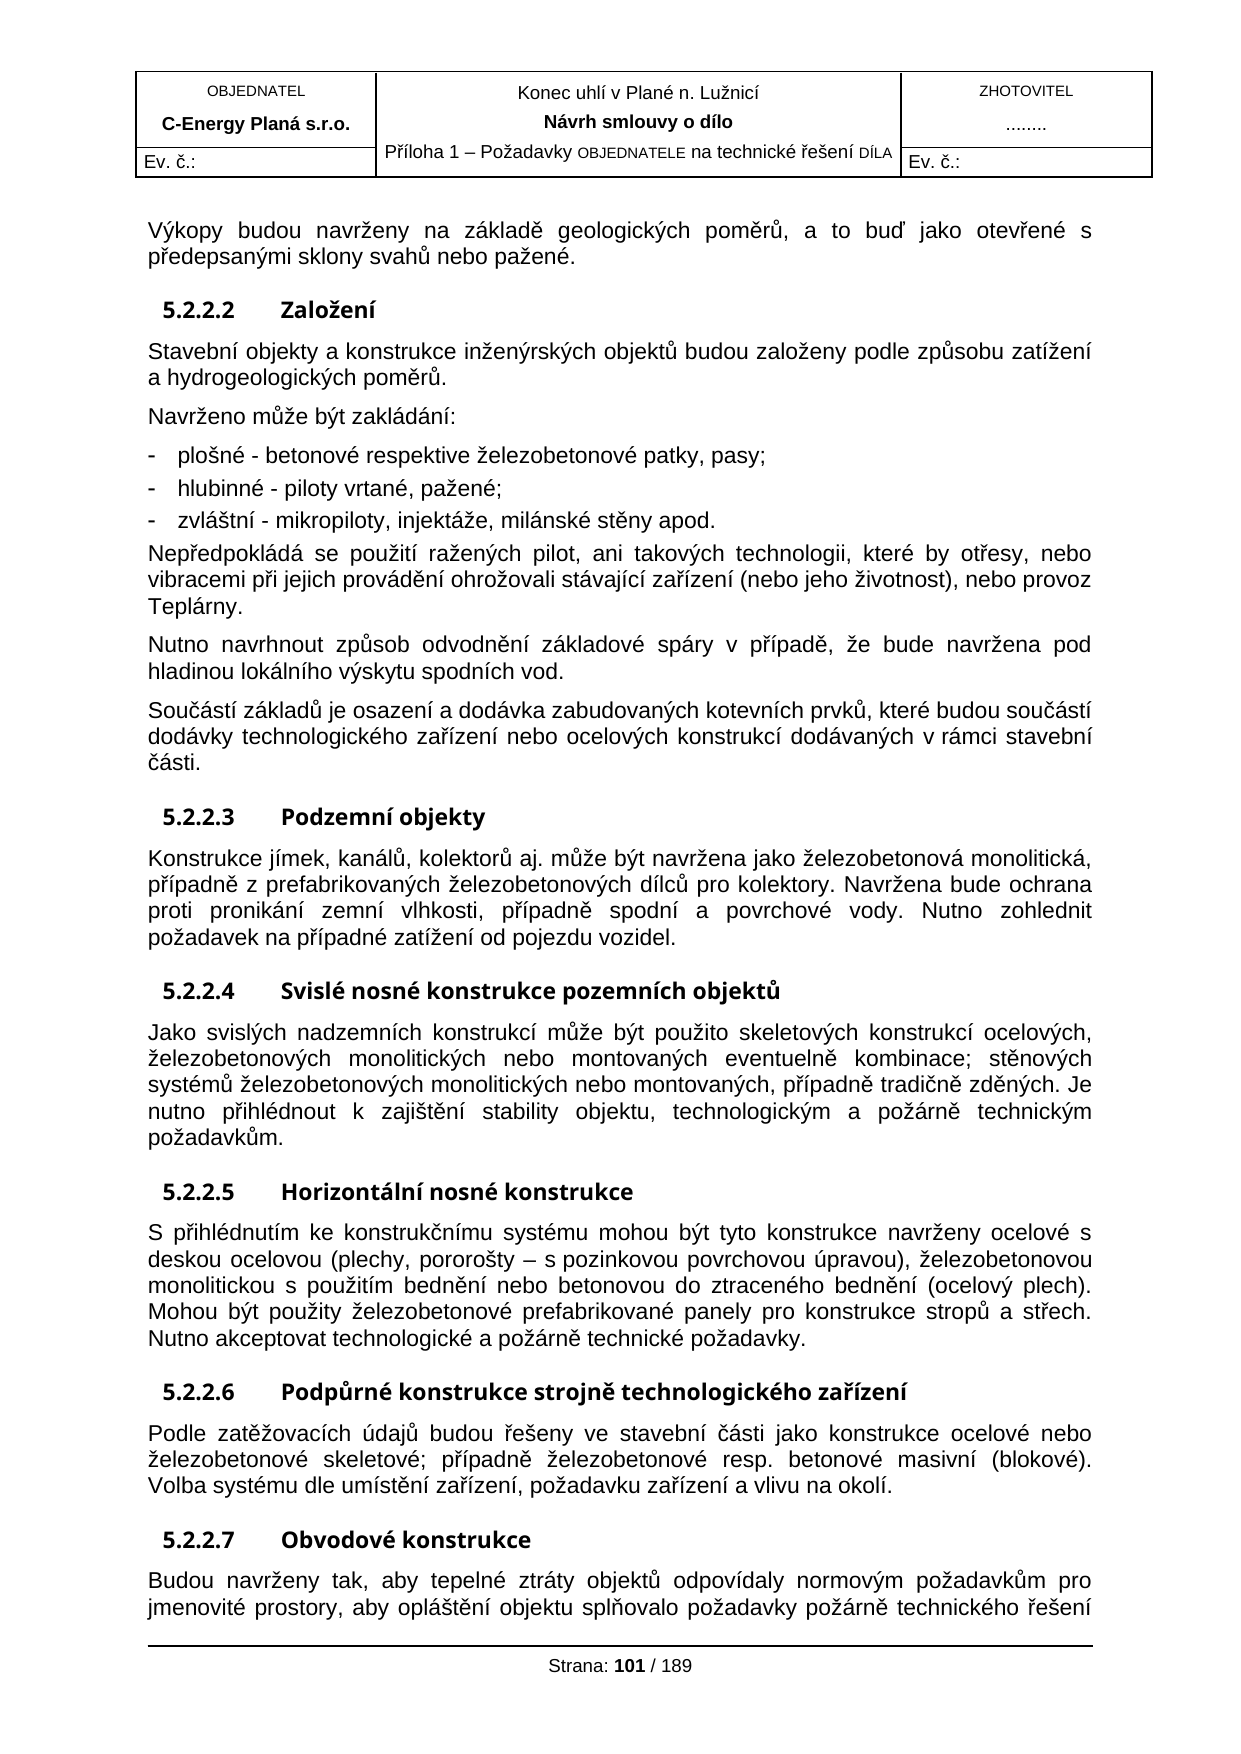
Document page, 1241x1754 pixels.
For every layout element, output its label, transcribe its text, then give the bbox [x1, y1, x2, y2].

text Jako svislých nadzemních konstrukcí může být použito skeletových konstrukcí ocelových, železobetonových monolitických nebo montovaných eventuelně kombinace; stěnových systémů železobetonových monolitických nebo montovaných, případně tradičně zděných. Je nutno přihlédnout k zajištění stability objektu, technologickým a požárně technickým požadavkům. [148, 1019, 1093, 1150]
list  plošné - betonové respektive železobetonové patky, pasy; [148, 442, 1093, 468]
text Podle zatěžovacích údajů budou řešeny ve stavební části jako konstrukce ocelové nebo železobetonové skeletové; případně železobetonové resp. betonové masivní (blokové). Volba systému dle umístění zařízení, požadavku zařízení a vlivu na okolí. [148, 1420, 1093, 1499]
list  zvláštní - mikropiloty, injektáže, milánské stěny apod. [148, 507, 1093, 534]
text Konstrukce jímek, kanálů, kolektorů aj. může být navržena jako železobetonová monolitická, případně z prefabrikovaných železobetonových dílců pro kolektory. Navržena bude ochrana proti pronikání zemní vlhkosti, případně spodní a povrchové vody. Nutno zohlednit požadavek na případné zatížení od pojezdu vozidel. [148, 844, 1093, 950]
text Stavební objekty a konstrukce inženýrských objektů budou založeny podle způsobu zatížení a hydrogeologických poměrů. [148, 338, 1093, 391]
subtitle 5.2.2.5 Horizontální nosné konstrukce [162, 1175, 1093, 1207]
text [148, 1567, 1093, 1620]
text Nepředpokládá se použití ražených pilot, ani takových technologii, které by otřesy, nebo vibracemi při jejich provádění ohrožovali stávající zařízení (nebo jeho životnost), nebo provoz Teplárny. [148, 540, 1093, 619]
text Nutno navrhnout způsob odvodnění základové spáry v případě, že bude navržena pod hladinou lokálního výskytu spodních vod. [148, 631, 1093, 684]
text Součástí základů je osazení a dodávka zabudovaných kotevních prvků, které budou součástí dodávky technologického zařízení nebo ocelových konstrukcí dodávaných v rámci stavební části. [148, 697, 1093, 776]
subtitle 5.2.2.7 Obvodové konstrukce [162, 1524, 1093, 1555]
text Výkopy budou navrženy na základě geologických poměrů, a to buď jako otevřené s předepsanými sklony svahů nebo pažené. [148, 217, 1093, 269]
subtitle 5.2.2.4 Svislé nosné konstrukce pozemních objektů [162, 975, 1093, 1006]
subtitle 5.2.2.6 Podpůrné konstrukce strojně technologického zařízení [162, 1376, 1093, 1407]
subtitle 5.2.2.3 Podzemní objekty [162, 801, 1093, 832]
list  hlubinné - piloty vrtané, pažené; [148, 475, 1093, 501]
text Navrženo může být zakládání: [148, 403, 1093, 429]
subtitle 5.2.2.2 Založení [162, 294, 1093, 326]
text S přihlédnutím ke konstrukčnímu systému mohou být tyto konstrukce navrženy ocelové s deskou ocelovou (plechy, pororošty – s pozinkovou povrchovou úpravou), železobetonovou monolitickou s použitím bednění nebo betonovou do ztraceného bednění (ocelový plech). Mohou být použity železobetonové prefabrikované panely pro konstrukce stropů a střech. Nutno akceptovat technologické a požárně technické požadavky. [148, 1219, 1093, 1351]
